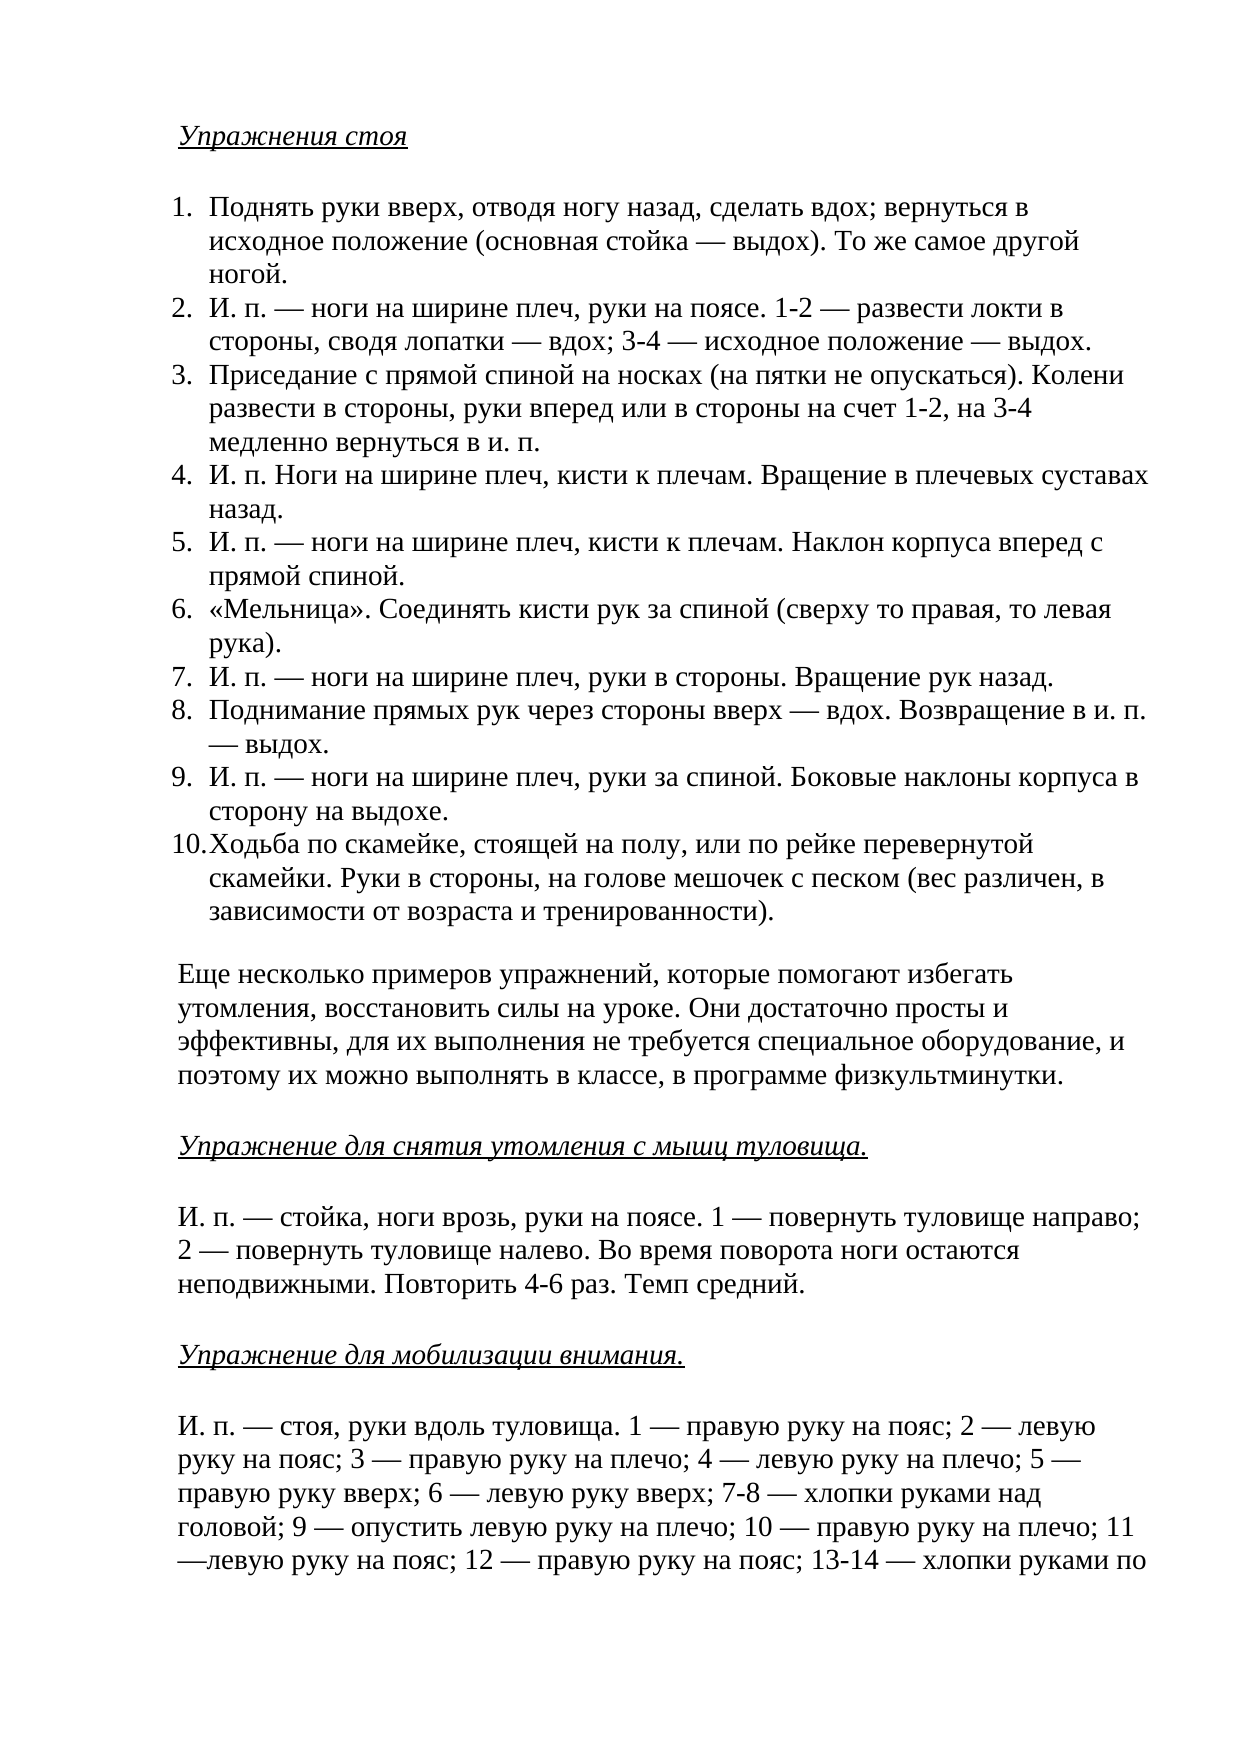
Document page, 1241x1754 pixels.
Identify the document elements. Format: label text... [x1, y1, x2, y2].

list Поднять руки вверх, отводя ногу назад, сделать вдох; вернуться в исходное положение (основная стойка — выдох). То же самое другой ногой. [171, 189, 1152, 290]
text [177, 1408, 1152, 1576]
list Приседание с прямой спиной на носках (на пятки не опускаться). Колени развести в стороны, руки вперед или в стороны на счет 1-2, на 3-4 медленно вернуться в и. п. [171, 357, 1152, 457]
list И. п. — ноги на ширине плеч, кисти к плечам. Наклон корпуса вперед с прямой спиной. [171, 524, 1152, 592]
text И. п. — стойка, ноги врозь, руки на поясе. 1 — повернуть туловище направо; 2 — повернуть туловище налево. Во время поворота ноги остаются неподвижными. Повторить 4-6 раз. Темп средний. [177, 1199, 1152, 1299]
list И. п. — ноги на ширине плеч, руки за спиной. Боковые наклоны корпуса в сторону на выдохе. [171, 759, 1152, 826]
list Поднимание прямых рук через стороны вверх — вдох. Возвращение в и. п. — выдох. [171, 692, 1152, 759]
list «Мельница». Соединять кисти рук за спиной (сверху то правая, то левая рука). [171, 592, 1152, 659]
list И. п. Ноги на ширине плеч, кисти к плечам. Вращение в плечевых суставах назад. [171, 457, 1152, 524]
text Упражнения стоя [177, 118, 1152, 152]
text Упражнение для снятия утомления с мышц туловища. [177, 1128, 1152, 1161]
text Упражнение для мобилизации внимания. [177, 1337, 1152, 1371]
list И. п. — ноги на ширине плеч, руки на поясе. 1-2 — развести локти в стороны, сводя лопатки — вдох; 3-4 — исходное положение — выдох. [171, 290, 1152, 357]
list И. п. — ноги на ширине плеч, руки в стороны. Вращение рук назад. [171, 659, 1152, 692]
list Ходьба по скамейке, стоящей на полу, или по рейке перевернутой скамейки. Руки в стороны, на голове мешочек с песком (вес различен, в зависимости от возраста и тренированности). [171, 826, 1152, 927]
text Еще несколько примеров упражнений, которые помогают избегать утомления, восстановить силы на уроке. Они достаточно просты и эффективны, для их выполнения не требуется специальное оборудование, и поэтому их можно выполнять в классе, в программе физкультминутки. [177, 956, 1152, 1090]
